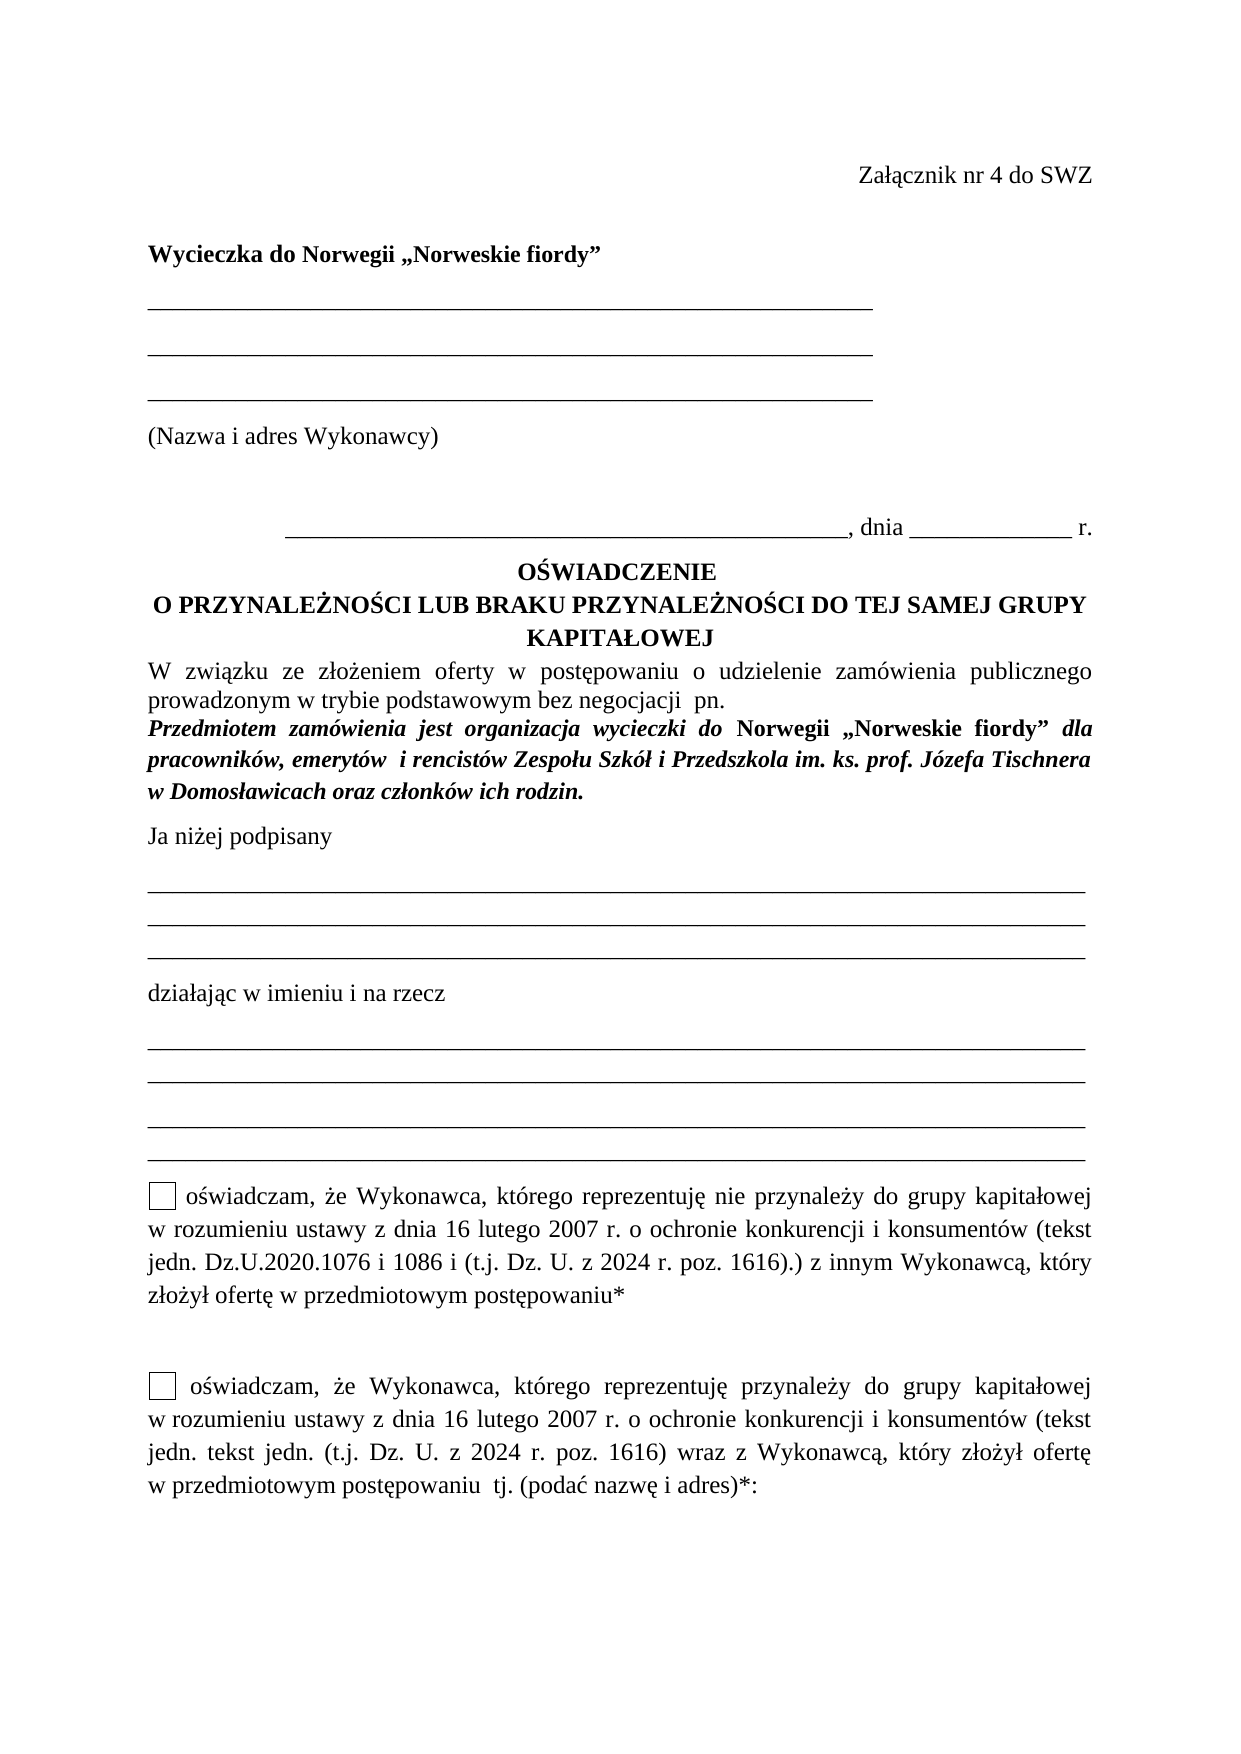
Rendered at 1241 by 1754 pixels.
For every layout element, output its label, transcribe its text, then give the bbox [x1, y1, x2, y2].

text Wycieczka do Norwegii „Norweskie fiordy” [148, 239, 1093, 267]
text __________________________________________________________ [148, 375, 1093, 404]
text oświadczam, że Wykonawca, którego reprezentuję nie przynależy do grupy kapitałowej w rozumieniu ustawy z dnia 16 lutego 2007 r. o ochronie konkurencji i konsumentów (tekst jedn. Dz.U.2020.1076 i 1086 i (t.j. Dz. U. z 2024 r. poz. 1616).) z innym Wykonawcą, który złożył ofertę w przedmiotowym postępowaniu* [148, 1181, 1093, 1309]
text ______________________________________________________________________________________________________________________________________________________ [148, 1102, 1093, 1164]
text działając w imieniu i na rzecz [148, 978, 1093, 1007]
text W związku ze złożeniem oferty w postępowaniu o udzielenie zamówienia publicznego prowadzonym w trybie podstawowym bez negocjacji pn. [148, 656, 1093, 714]
text ______________________________________________________________________________________________________________________________________________________ [148, 1024, 1093, 1086]
text oświadczam, że Wykonawca, którego reprezentuję przynależy do grupy kapitałowej w rozumieniu ustawy z dnia 16 lutego 2007 r. o ochronie konkurencji i konsumentów (tekst jedn. tekst jedn. (t.j. Dz. U. z 2024 r. poz. 1616) wraz z Wykonawcą, który złożył ofertę w przedmiotowym postępowaniu tj. (podać nazwę i adres)*: [148, 1371, 1093, 1499]
text _____________________________________________, dnia _____________ r. [148, 512, 1093, 541]
text __________________________________________________________ [148, 284, 1093, 313]
text Załącznik nr 4 do SWZ [148, 160, 1093, 189]
text Przedmiotem zamówienia jest organizacja wycieczki do Norwegii „Norweskie fiordy” dla pracowników, emerytów i rencistów Zespołu Szkół i Przedszkola im. ks. prof. Józefa Tischnera w Domosławicach oraz członków ich rodzin. [148, 714, 1093, 805]
text OŚWIADCZENIE O PRZYNALEŻNOŚCI LUB BRAKU PRZYNALEŻNOŚCI DO TEJ SAMEJ GRUPY KAPITAŁOWEJ [148, 557, 1093, 652]
text Ja niżej podpisany [148, 821, 1093, 850]
text (Nazwa i adres Wykonawcy) [148, 421, 1093, 449]
text _________________________________________________________________________________________________________________________________________________________________________________________________________________________________ [148, 867, 1093, 962]
text __________________________________________________________ [148, 330, 1093, 358]
